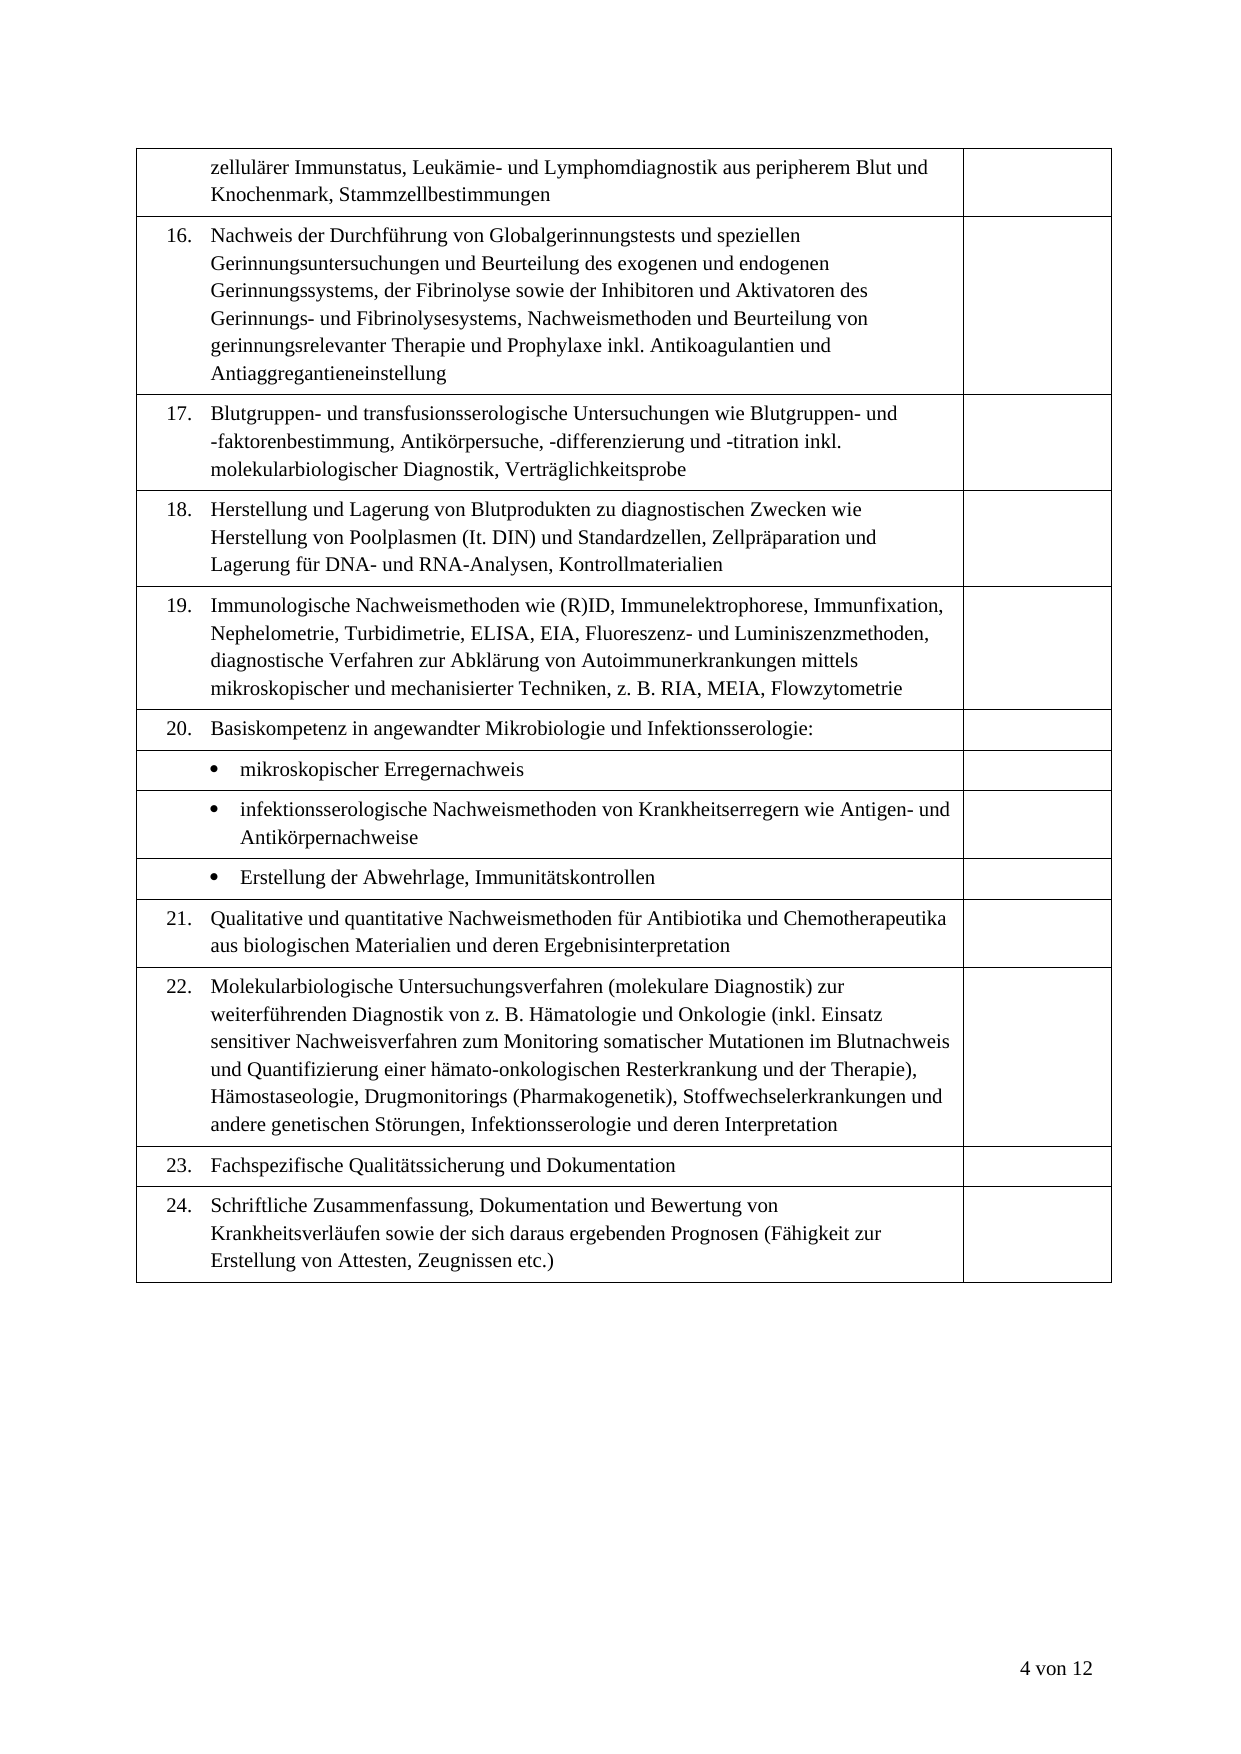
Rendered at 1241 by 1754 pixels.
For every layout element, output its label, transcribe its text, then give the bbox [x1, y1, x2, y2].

table_cell Erstellung der Abwehrlage, Immunitätskontrollen [137, 859, 963, 899]
table_cell Herstellung und Lagerung von Blutprodukten zu diagnostischen Zwecken wie Herstellung von Poolplasmen (It. DIN) und Standardzellen, Zellpräparation und Lagerung für DNA- und RNA-Analysen, Kontrollmaterialien [137, 491, 963, 586]
table_cell [964, 1147, 1111, 1186]
table_cell Nachweis der Durchführung von Globalgerinnungstests und speziellen Gerinnungsuntersuchungen und Beurteilung des exogenen und endogenen Gerinnungssystems, der Fibrinolyse sowie der Inhibitoren und Aktivatoren des Gerinnungs- und Fibrinolysesystems, Nachweismethoden und Beurteilung von gerinnungsrelevanter Therapie und Prophylaxe inkl. Antikoagulantien und Antiaggregantieneinstellung [137, 217, 963, 394]
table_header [137, 149, 963, 216]
table_cell Fachspezifische Qualitätssicherung und Dokumentation [137, 1147, 963, 1186]
table_cell [964, 859, 1111, 899]
table_cell [964, 1187, 1111, 1282]
table_cell [964, 395, 1111, 490]
table_cell Immunologische Nachweismethoden wie (R)ID, Immunelektrophorese, Immunfixation, Nephelometrie, Turbidimetrie, ELISA, EIA, Fluoreszenz- und Luminiszenzmethoden, diagnostische Verfahren zur Abklärung von Autoimmunerkrankungen mittels mikroskopischer und mechanisierter Techniken, z. B. RIA, MEIA, Flowzytometrie [137, 587, 963, 709]
table_cell [964, 900, 1111, 967]
table_header [964, 149, 1111, 216]
table_cell [964, 791, 1111, 858]
table_cell Schriftliche Zusammenfassung, Dokumentation und Bewertung von Krankheitsverläufen sowie der sich daraus ergebenden Prognosen (Fähigkeit zur Erstellung von Attesten, Zeugnissen etc.) [137, 1187, 963, 1282]
table_cell Basiskompetenz in angewandter Mikrobiologie und Infektionsserologie: [137, 710, 963, 750]
table_cell [964, 751, 1111, 790]
table_cell Blutgruppen- und transfusionsserologische Untersuchungen wie Blutgruppen- und -faktorenbestimmung, Antikörpersuche, -differenzierung und -titration inkl. molekularbiologischer Diagnostik, Verträglichkeitsprobe [137, 395, 963, 490]
table_cell [964, 491, 1111, 586]
table_cell mikroskopischer Erregernachweis [137, 751, 963, 790]
table_cell [964, 587, 1111, 709]
table_cell [964, 217, 1111, 394]
table_cell infektionsserologische Nachweismethoden von Krankheitserregern wie Antigen- und Antikörpernachweise [137, 791, 963, 858]
table_cell [964, 968, 1111, 1146]
table_cell [964, 710, 1111, 750]
table_cell Molekularbiologische Untersuchungsverfahren (molekulare Diagnostik) zur weiterführenden Diagnostik von z. B. Hämatologie und Onkologie (inkl. Einsatz sensitiver Nachweisverfahren zum Monitoring somatischer Mutationen im Blutnachweis und Quantifizierung einer hämato-onkologischen Resterkrankung und der Therapie), Hämostaseologie, Drugmonitorings (Pharmakogenetik), Stoffwechselerkrankungen und andere genetischen Störungen, Infektionsserologie und deren Interpretation [137, 968, 963, 1146]
table_cell Qualitative und quantitative Nachweismethoden für Antibiotika und Chemotherapeutika aus biologischen Materialien und deren Ergebnisinterpretation [137, 900, 963, 967]
